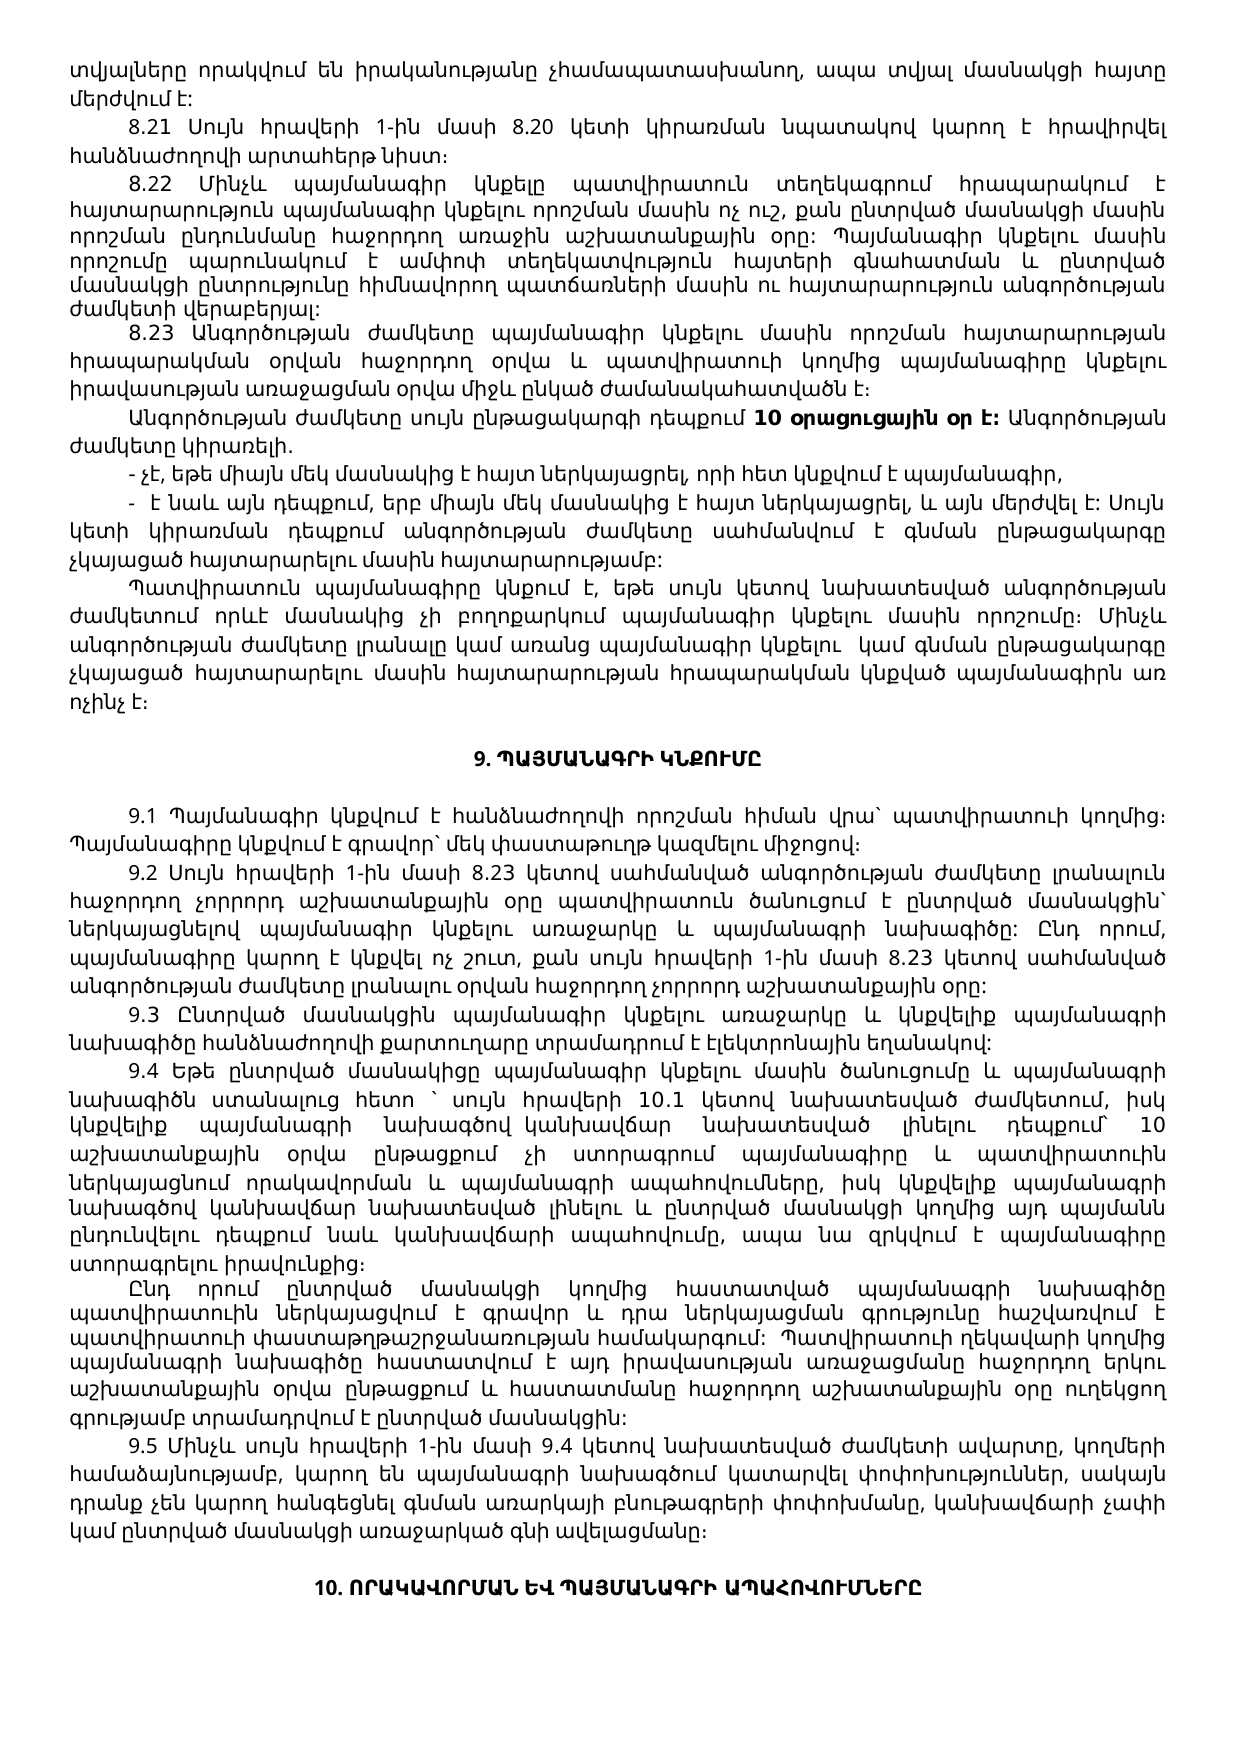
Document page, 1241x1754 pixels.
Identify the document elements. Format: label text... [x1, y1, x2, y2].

text 9.4 Եթե ընտրված մասնակիցը պայմանագիր կնքելու մասին ծանուցումը և պայմանագրի նախագիծն ստանալուց հետո ` սույն հրավերի 10․1 կետով նախատեսված ժամկետում, իսկ կնքվելիք պայմանագրի նախագծով կանխավճար նախատեսված լինելու դեպքում՝ 10 աշխատանքային օրվա ընթացքում չի ստորագրում պայմանագիրը և պատվիրատուին ներկայացնում որակավորման և պայմանագրի ապահովումները, իսկ կնքվելիք պայմանագրի նախագծով կանխավճար նախատեսված լինելու և ընտրված մասնակցի կողմից այդ պայմանն ընդունվելու դեպքում նաև կանխավճարի ապահովումը, ապա նա զրկվում է պայմանագիրը ստորագրելու իրավունքից։ [69, 1057, 1167, 1277]
text Ընդ որում ընտրված մասնակցի կողմից հաստատված պայմանագրի նախագիծը պատվիրատուին ներկայացվում է գրավոր և դրա ներկայացման գրությունը հաշվառվում է պատվիրատուի փաստաթղթաշրջանառության համակարգում: Պատվիրատուի ղեկավարի կողմից պայմանագրի նախագիծը հաստատվում է այդ իրավասության առաջացմանը հաջորդող երկու աշխատանքային օրվա ընթացքում և հաստատմանը հաջորդող աշխատանքային օրը ուղեկցող գրությամբ տրամադրվում է ընտրված մասնակցին: [69, 1277, 1167, 1431]
text Պատվիրատուն պայմանագիրը կնքում է, եթե սույն կետով նախատեսված անգործության ժամկետում որևէ մասնակից չի բողոքարկում պայմանագիր կնքելու մասին որոշումը։ Մինչև անգործության ժամկետը լրանալը կամ առանց պայմանագիր կնքելու կամ գնման ընթացակարգը չկայացած հայտարարելու մասին հայտարարության հրապարակման կնքված պայմանագիրն առ ոչինչ է։ [69, 573, 1167, 715]
text 8.21 Սույն հրավերի 1-ին մասի 8.20 կետի կիրառման նպատակով կարող է հրավիրվել հանձնաժողովի արտահերթ նիստ։ [69, 112, 1167, 169]
text - է նաև այն դեպքում, երբ միայն մեկ մասնակից է հայտ ներկայացրել, և այն մերժվել է: Սույն կետի կիրառման դեպքում անգործության ժամկետը սահմանվում է գնման ընթացակարգը չկայացած հայտարարելու մասին հայտարարությամբ: [69, 488, 1167, 573]
text 9.1 Պայմանագիր կնքվում է հանձնաժողովի որոշման հիման վրա` պատվիրատուի կողմից։ Պայմանագիրը կնքվում է գրավոր` մեկ փաստաթուղթ կազմելու միջոցով։ [69, 801, 1167, 858]
text 8.23 Անգործության ժամկետը պայմանագիր կնքելու մասին որոշման հայտարարության հրապարակման օրվան հաջորդող օրվա և պատվիրատուի կողմից պայմանագիրը կնքելու իրավասության առաջացման օրվա միջև ընկած ժամանակահատվածն է։ [69, 321, 1167, 403]
text Անգործության ժամկետը սույն ընթացակարգի դեպքում 10 օրացուցային օր է։ Անգործության ժամկետը կիրառելի. [69, 403, 1167, 459]
text 9.2 Սույն հրավերի 1-ին մասի 8.23 կետով սահմանված անգործության ժամկետը լրանալուն հաջորդող չորրորդ աշխատանքային օրը պատվիրատուն ծանուցում է ընտրված մասնակցին` ներկայացնելով պայմանագիր կնքելու առաջարկը և պայմանագրի նախագիծը: Ընդ որում, պայմանագիրը կարող է կնքվել ոչ շուտ, քան սույն հրավերի 1-ին մասի 8.23 կետով սահմանված անգործության ժամկետը լրանալու օրվան հաջորդող չորրորդ աշխատանքային օրը: [69, 858, 1167, 1000]
text - չէ, եթե միայն մեկ մասնակից է հայտ ներկայացրել, որի հետ կնքվում է պայմանագիր, [69, 459, 1167, 488]
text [69, 56, 1167, 112]
text 10. ՈՐԱԿԱՎՈՐՄԱՆ ԵՎ ՊԱՅՄԱՆԱԳՐԻ ԱՊԱՀՈՎՈՒՄՆԵՐԸ [69, 1573, 1167, 1602]
text 9.3 Ընտրված մասնակցին պայմանագիր կնքելու առաջարկը և կնքվելիք պայմանագրի նախագիծը հանձնաժողովի քարտուղարը տրամադրում է էլեկտրոնային եղանակով: [69, 1000, 1167, 1057]
text 8.22 Մինչև պայմանագիր կնքելը պատվիրատուն տեղեկագրում հրապարակում է հայտարարություն պայմանագիր կնքելու որոշման մասին ոչ ուշ, քան ընտրված մասնակցի մասին որոշման ընդունմանը հաջորդող առաջին աշխատանքային օրը: Պայմանագիր կնքելու մասին որոշումը պարունակում է ամփոփ տեղեկատվություն հայտերի գնահատման և ընտրված մասնակցի ընտրությունը հիմնավորող պատճառների մասին ու հայտարարություն անգործության ժամկետի վերաբերյալ: [69, 169, 1167, 321]
text 9.5 Մինչև սույն հրավերի 1-ին մասի 9.4 կետով նախատեսված ժամկետի ավարտը, կողմերի համաձայնությամբ, կարող են պայմանագրի նախագծում կատարվել փոփոխություններ, սակայն դրանք չեն կարող հանգեցնել գնման առարկայի բնութագրերի փոփոխմանը, կանխավճարի չափի կամ ընտրված մասնակցի առաջարկած գնի ավելացմանը։ [69, 1431, 1167, 1545]
text 9. ՊԱՅՄԱՆԱԳՐԻ ԿՆՔՈՒՄԸ [69, 744, 1167, 772]
